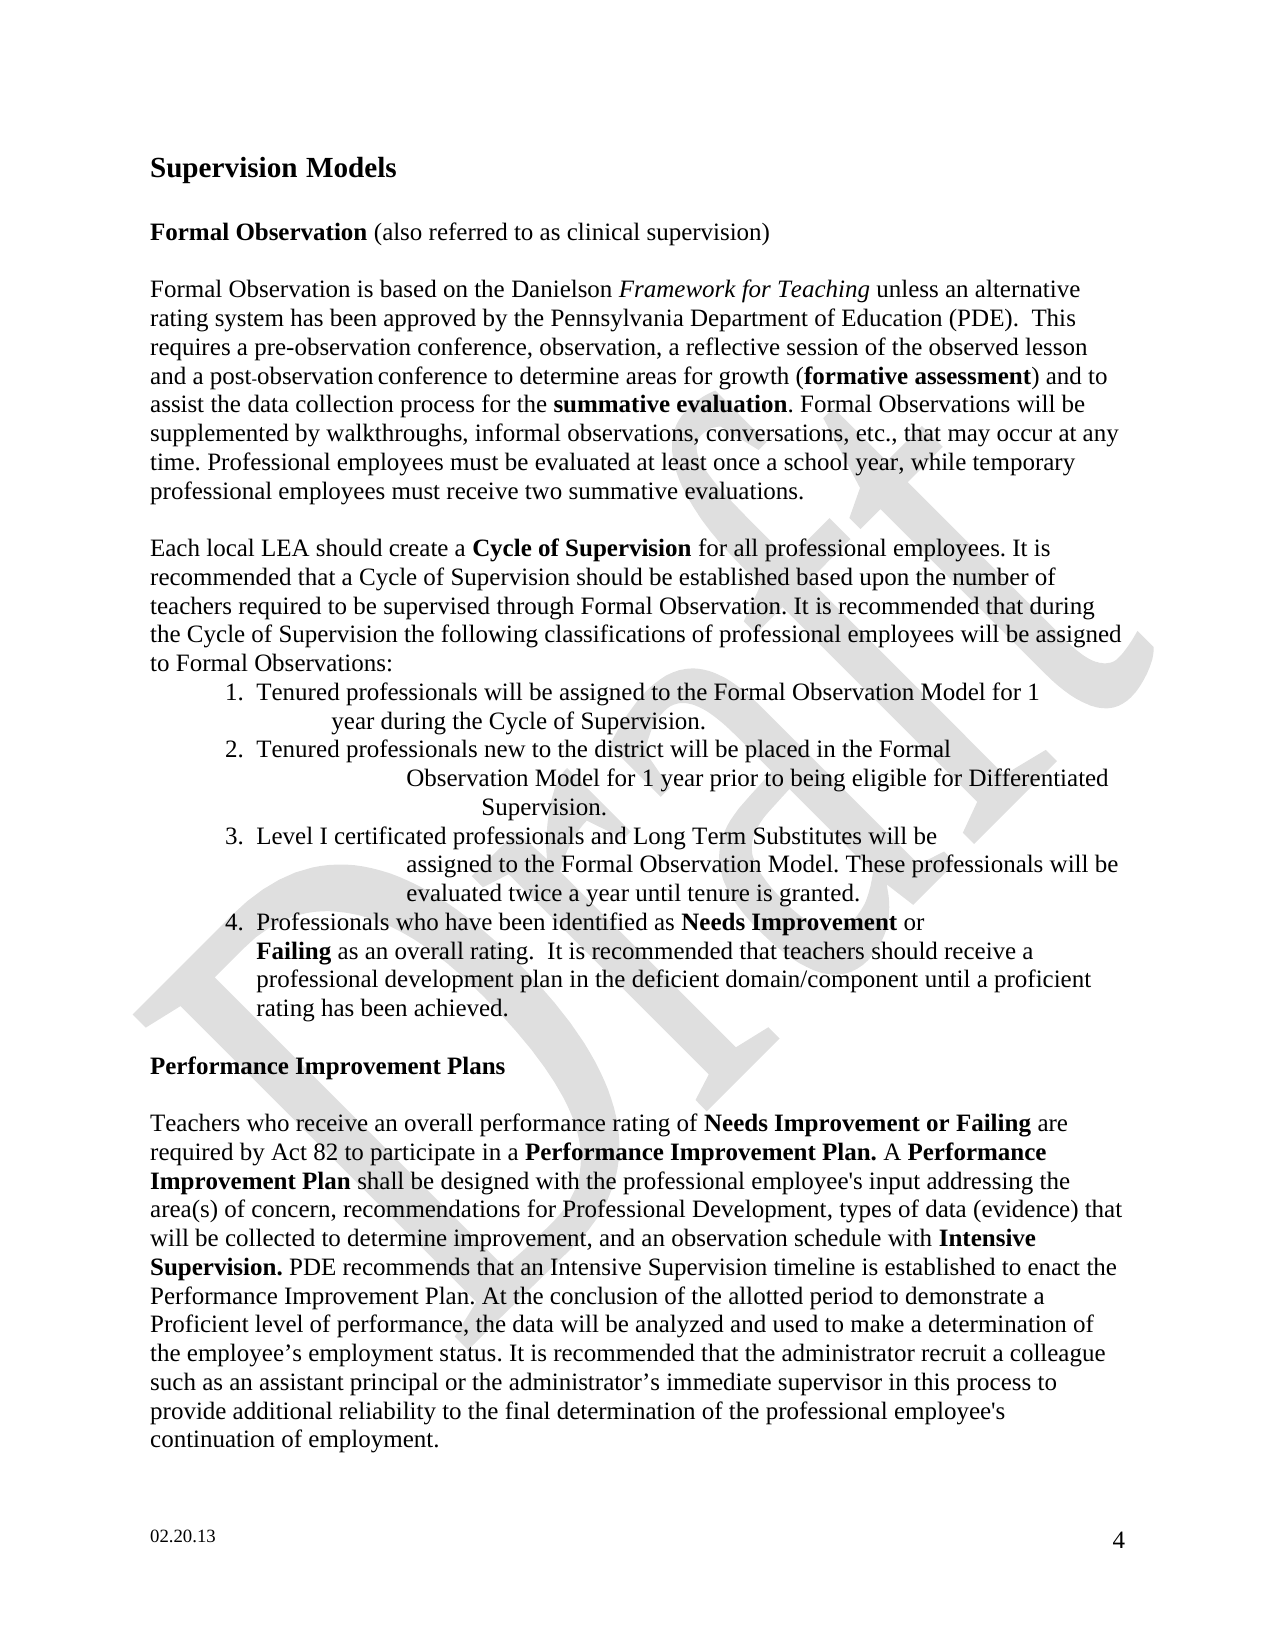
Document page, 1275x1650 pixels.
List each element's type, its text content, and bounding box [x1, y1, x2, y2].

text Failing as an overall rating. It is recommended that teachers should receive a professional development plan in the deficient domain/component until a proficient rating has been achieved. [256, 936, 1125, 1022]
text Teachers who receive an overall performance rating of Needs Improvement or Failing are required by Act 82 to participate in a Performance Improvement Plan. A Performance Improvement Plan shall be designed with the professional employee's input addressing the area(s) of concern, recommendations for Professional Development, types of data (evidence) that will be collected to determine improvement, and an observation schedule with Intensive Supervision. PDE recommends that an Intensive Supervision timeline is established to enact the Performance Improvement Plan. At the conclusion of the allotted period to demonstrate a Proficient level of performance, the data will be analyzed and used to make a determination of the employee’s employment status. It is recommended that the administrator recruit a colleague such as an assistant principal or the administrator’s immediate supervisor in this process to provide additional reliability to the final determination of the professional employee's continuation of employment. [150, 1108, 1125, 1453]
text 2. Tenured professionals new to the district will be placed in the Formal Observation Model for 1 year prior to being eligible for Differentiated Supervision. [150, 734, 1125, 821]
text 3. Level I certificated professionals and Long Term Substitutes will be assigned to the Formal Observation Model. These professionals will be evaluated twice a year until tenure is granted. [150, 821, 1125, 907]
text Supervision Models [150, 150, 1125, 183]
text Formal Observation (also referred to as clinical supervision) [150, 217, 1125, 246]
text Each local LEA should create a Cycle of Supervision for all professional employees. It is recommended that a Cycle of Supervision should be established based upon the number of teachers required to be supervised through Formal Observation. It is recommended that during the Cycle of Supervision the following classifications of professional employees will be assigned to Formal Observations: [150, 533, 1125, 677]
text Performance Improvement Plans [150, 1051, 1125, 1079]
text 1. Tenured professionals will be assigned to the Formal Observation Model for 1 year during the Cycle of Supervision. [150, 677, 1125, 734]
text 4. Professionals who have been identified as Needs Improvement or [150, 907, 1125, 936]
text Formal Observation is based on the Danielson Framework for Teaching unless an alternative rating system has been approved by the Pennsylvania Department of Education (PDE). This requires a pre-observation conference, observation, a reflective session of the observed lesson and a post-observation conference to determine areas for growth (formative assessment) and to assist the data collection process for the summative evaluation. Formal Observations will be supplemented by walkthroughs, informal observations, conversations, etc., that may occur at any time. Professional employees must be evaluated at least once a school year, while temporary professional employees must receive two summative evaluations. [150, 274, 1125, 504]
